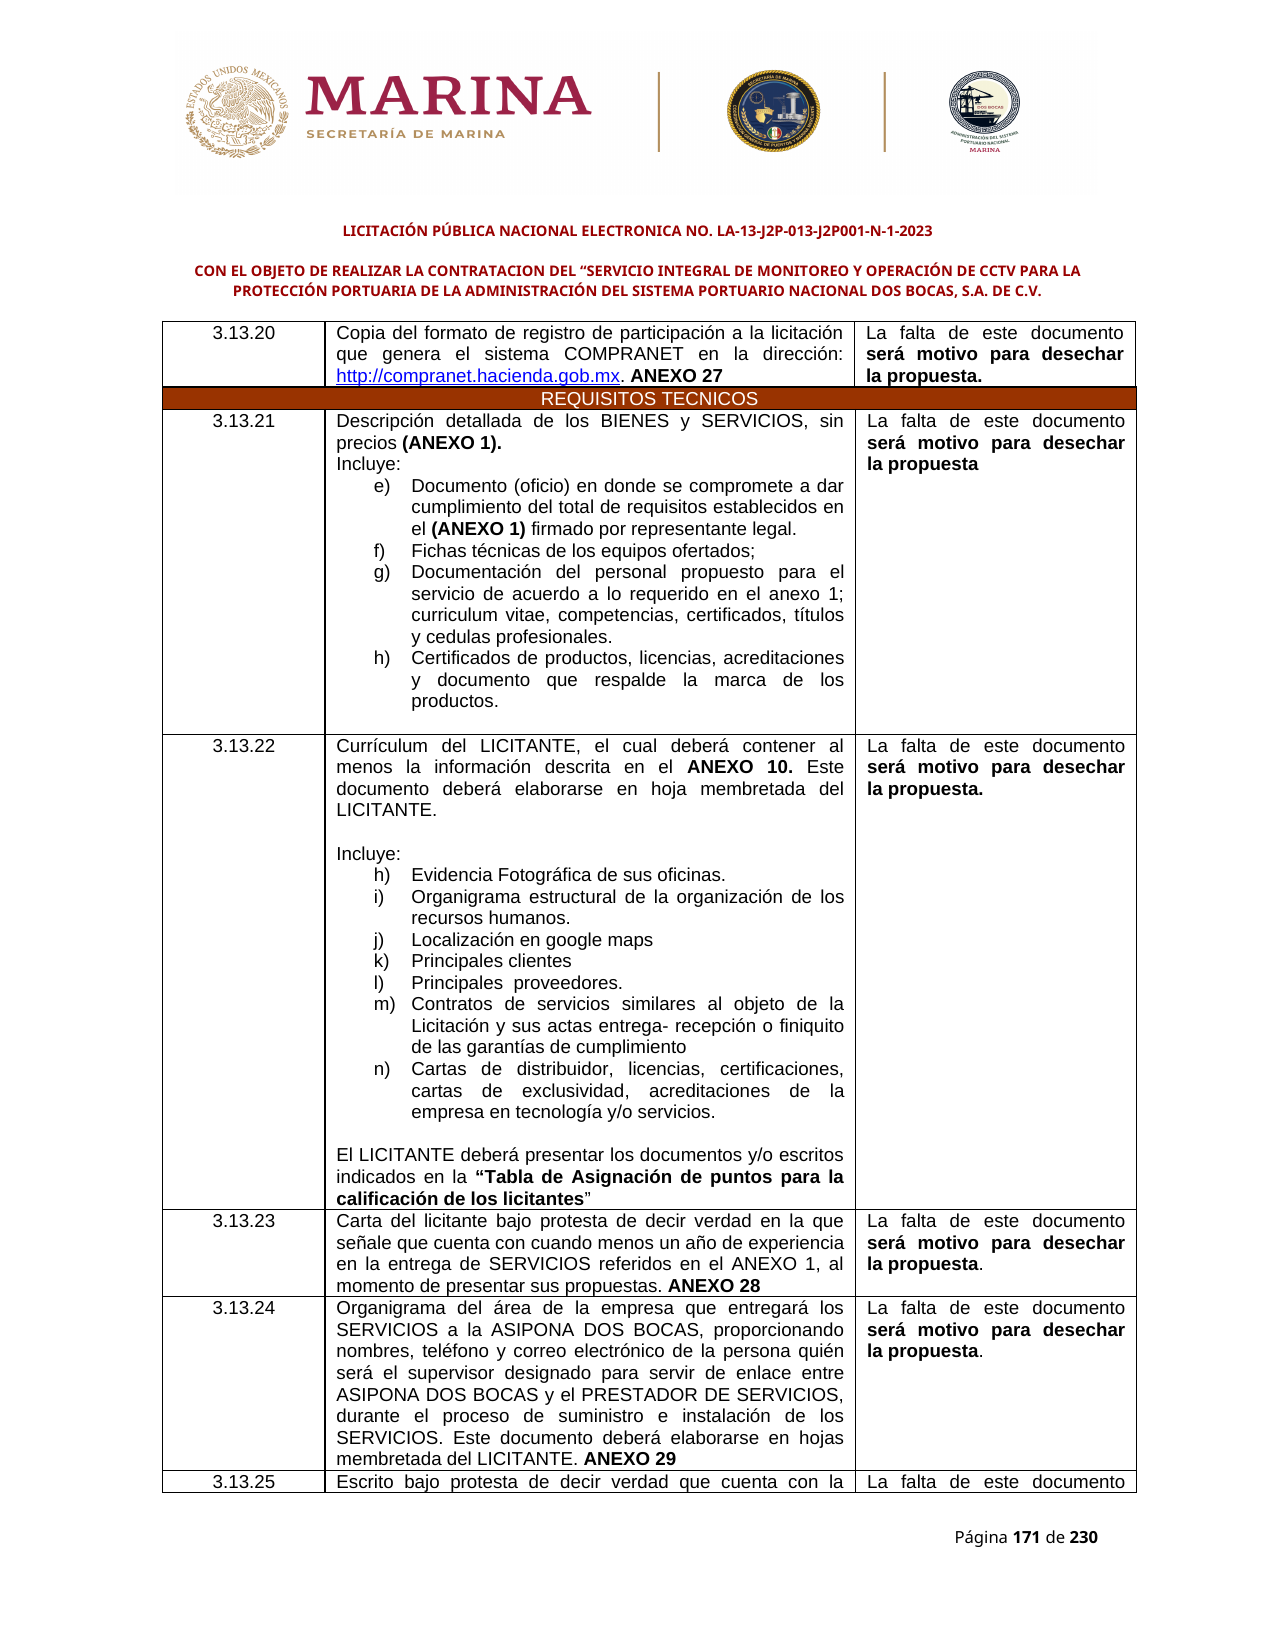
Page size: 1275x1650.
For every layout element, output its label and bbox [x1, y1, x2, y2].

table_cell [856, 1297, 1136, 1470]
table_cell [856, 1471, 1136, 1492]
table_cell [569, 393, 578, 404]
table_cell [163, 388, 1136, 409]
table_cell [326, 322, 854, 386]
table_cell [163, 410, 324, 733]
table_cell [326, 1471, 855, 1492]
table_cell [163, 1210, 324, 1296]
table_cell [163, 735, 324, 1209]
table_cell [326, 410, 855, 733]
picture [175, 31, 1098, 195]
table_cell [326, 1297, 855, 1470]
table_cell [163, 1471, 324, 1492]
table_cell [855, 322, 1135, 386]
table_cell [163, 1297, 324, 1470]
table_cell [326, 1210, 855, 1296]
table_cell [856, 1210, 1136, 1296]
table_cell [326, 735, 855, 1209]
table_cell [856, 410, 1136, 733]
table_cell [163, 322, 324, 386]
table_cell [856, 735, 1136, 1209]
